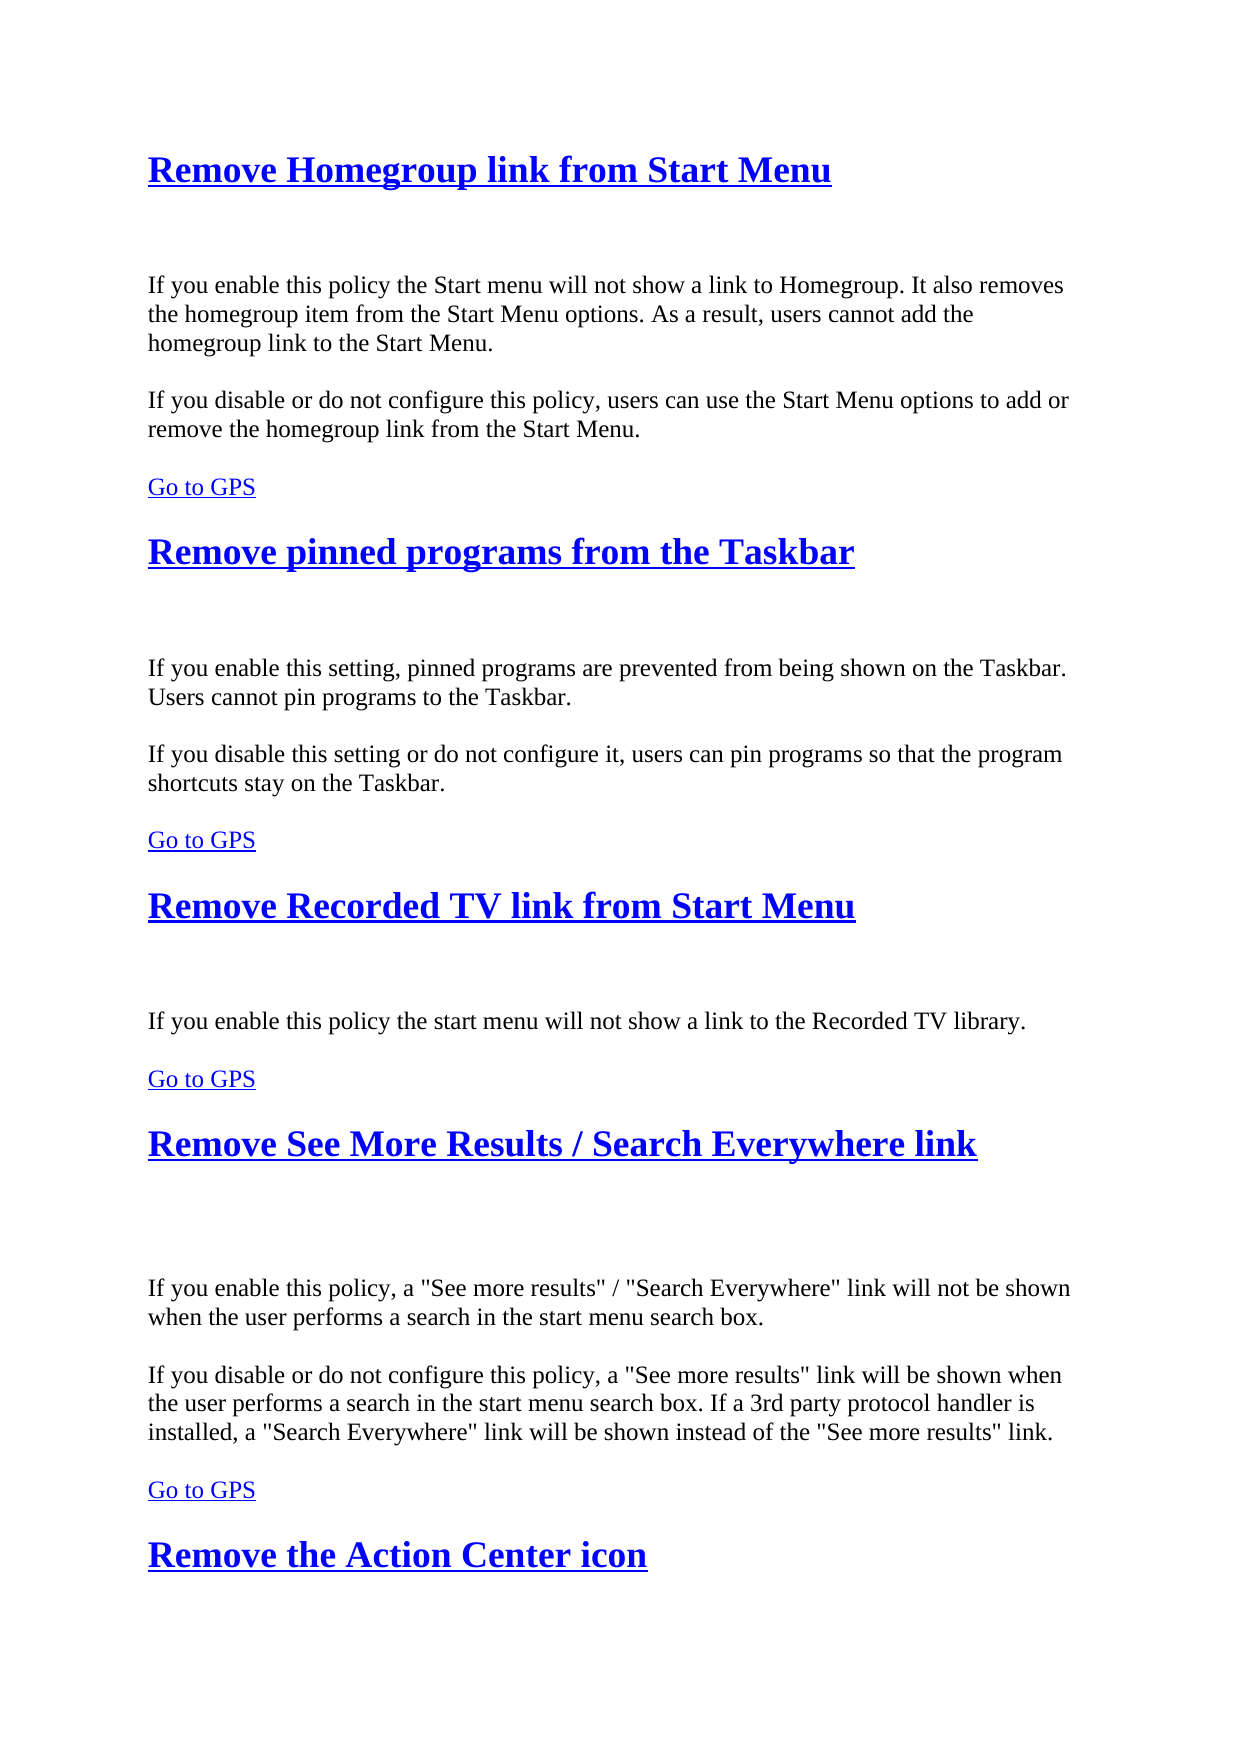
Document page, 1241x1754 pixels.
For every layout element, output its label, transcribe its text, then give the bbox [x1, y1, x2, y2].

text Remove Homegroup link from Start Menu [148, 148, 1093, 191]
text Remove Recorded TV link from Start Menu [148, 883, 1093, 926]
text If you enable this setting, pinned programs are prevented from being shown on the Taskbar. Users cannot pin programs to the Taskbar. If you disable this setting or do not configure it, users can pin programs so that the program shortcuts stay on the Taskbar. Go to GPS [148, 653, 1093, 854]
text If you enable this policy the start menu will not show a link to the Recorded TV library. Go to GPS [148, 1006, 1093, 1092]
text If you enable this policy, a "See more results" / "Search Everywhere" link will not be shown when the user performs a search in the start menu search box. If you disable or do not configure this policy, a "See more results" link will be shown when the user performs a search in the start menu search box. If a 3rd party protocol handler is installed, a "Search Everywhere" link will be shown instead of the "See more results" link. Go to GPS [148, 1245, 1093, 1503]
text If you enable this policy the Start menu will not show a link to Homegroup. It also removes the homegroup item from the Start Menu options. As a result, users cannot add the homegroup link to the Start Menu. If you disable or do not configure this policy, users can use the Start Menu options to add or remove the homegroup link from the Start Menu. Go to GPS [148, 271, 1093, 501]
text Remove the Action Center icon [148, 1533, 1093, 1576]
text Remove See More Results / Search Everywhere link [148, 1122, 1093, 1165]
text Remove pinned programs from the Taskbar [148, 530, 1093, 573]
